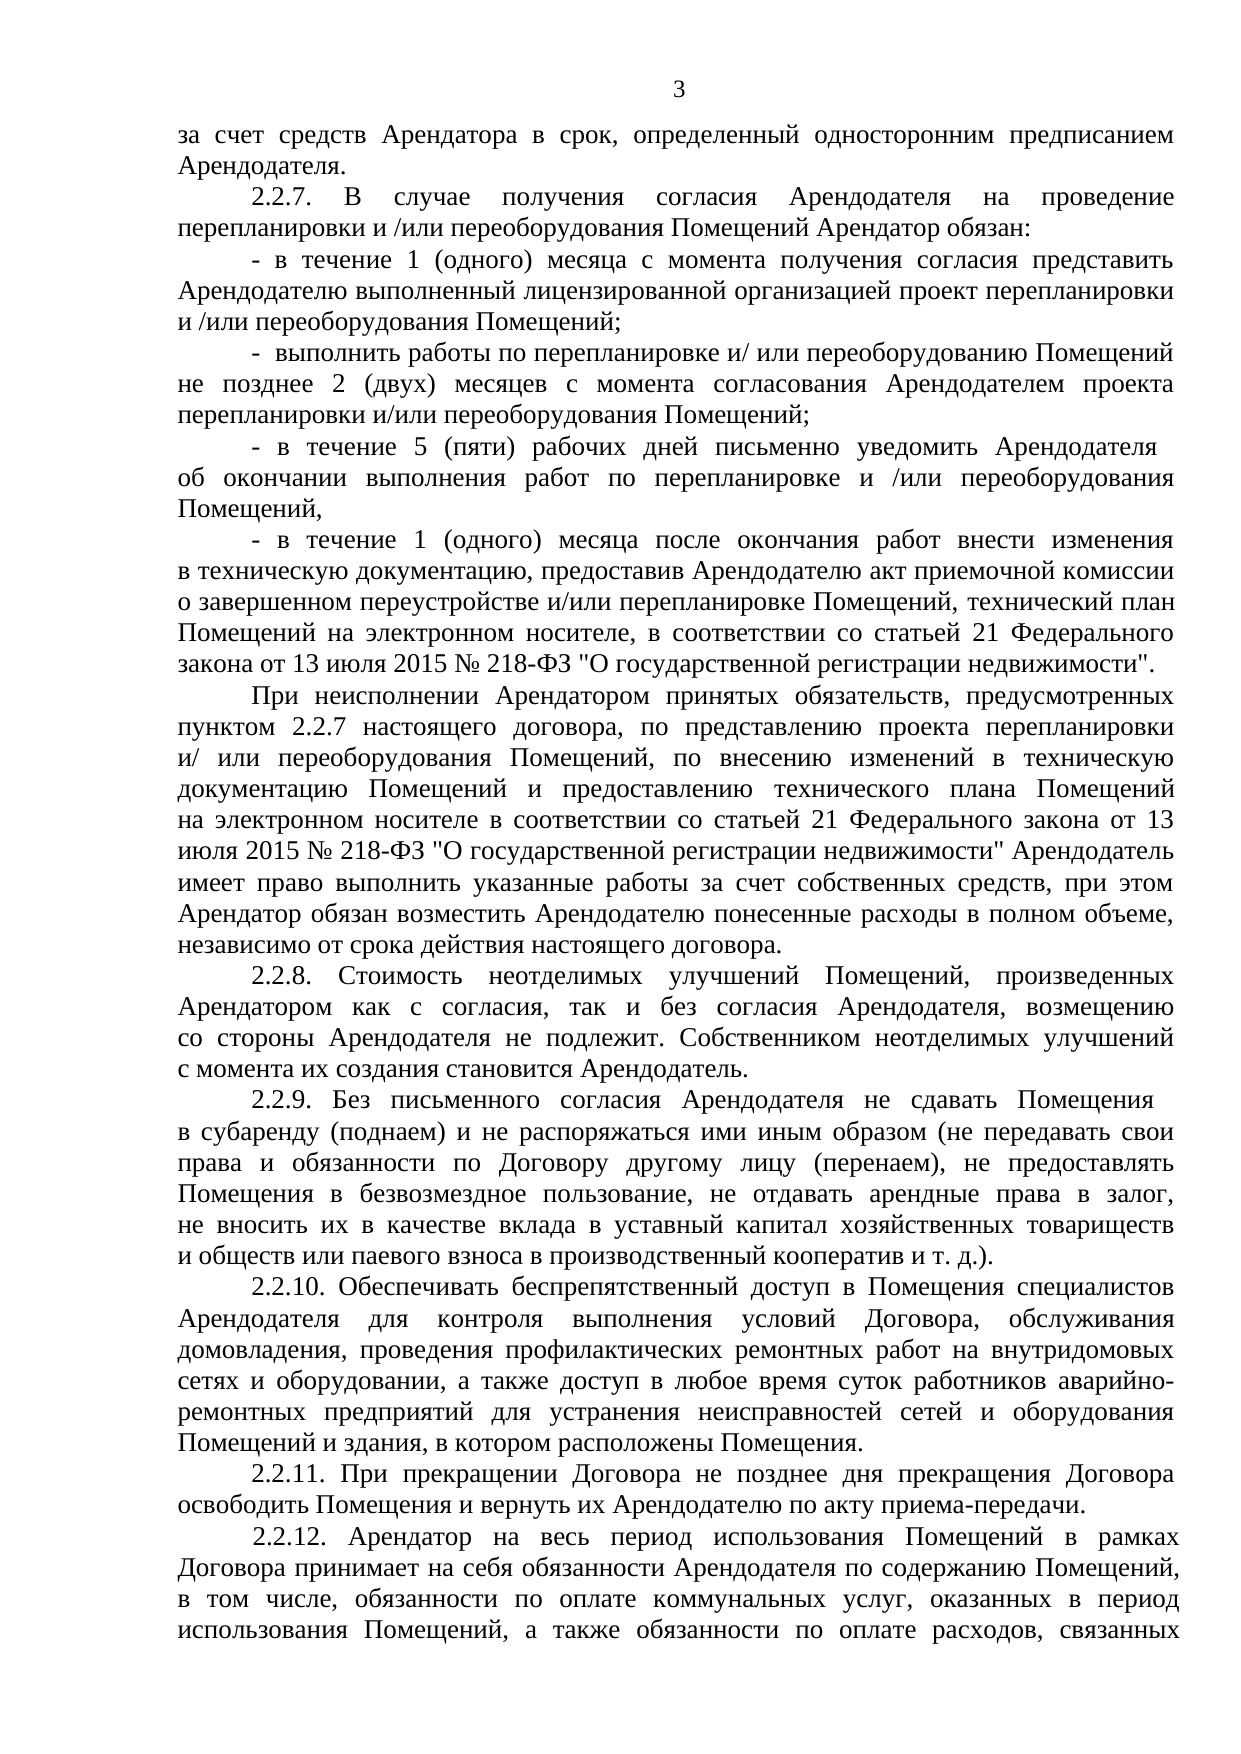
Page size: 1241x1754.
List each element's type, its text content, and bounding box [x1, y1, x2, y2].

text - выполнить работы по перепланировке и/ или переоборудованию Помещений не позднее 2 (двух) месяцев с момента согласования Арендодателем проекта перепланировки и/или переоборудования Помещений; [177, 336, 1175, 429]
text - в течение 1 (одного) месяца после окончания работ внести изменения в техническую документацию, предоставив Арендодателю акт приемочной комиссии о завершенном переустройстве и/или перепланировке Помещений, технический план Помещений на электронном носителе, в соответствии со статьей 21 Федерального закона от 13 июля 2015 № 218-ФЗ "О государственной регистрации недвижимости". [177, 523, 1175, 679]
text - в течение 1 (одного) месяца с момента получения согласия представить Арендодателю выполненный лицензированной организацией проект перепланировки и /или переоборудования Помещений; [177, 243, 1175, 336]
text При неисполнении Арендатором принятых обязательств, предусмотренных пунктом 2.2.7 настоящего договора, по представлению проекта перепланировки и/ или переоборудования Помещений, по внесению изменений в техническую документацию Помещений и предоставлению технического плана Помещений на электронном носителе в соответствии со статьей 21 Федерального закона от 13 июля 2015 № 218-ФЗ "О государственной регистрации недвижимости" Арендодатель имеет право выполнить указанные работы за счет собственных средств, при этом Арендатор обязан возместить Арендодателю понесенные расходы в полном объеме, независимо от срока действия настоящего договора. [177, 679, 1175, 959]
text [177, 118, 1175, 180]
text 2.2.11. При прекращении Договора не позднее дня прекращения Договора освободить Помещения и вернуть их Арендодателю по акту приема-передачи. [177, 1457, 1175, 1520]
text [177, 1520, 1181, 1644]
text 2.2.9. Без письменного согласия Арендодателя не сдавать Помещения в субаренду (поднаем) и не распоряжаться ими иным образом (не передавать свои права и обязанности по Договору другому лицу (перенаем), не предоставлять Помещения в безвозмездное пользование, не отдавать арендные права в залог, не вносить их в качестве вклада в уставный капитал хозяйственных товариществ и обществ или паевого взноса в производственный кооператив и т. д.). [177, 1084, 1175, 1271]
text 2.2.8. Стоимость неотделимых улучшений Помещений, произведенных Арендатором как с согласия, так и без согласия Арендодателя, возмещению со стороны Арендодателя не подлежит. Собственником неотделимых улучшений с момента их создания становится Арендодатель. [177, 959, 1175, 1084]
text - в течение 5 (пяти) рабочих дней письменно уведомить Арендодателя об окончании выполнения работ по перепланировке и /или переоборудования Помещений, [177, 429, 1175, 523]
text 2.2.10. Обеспечивать беспрепятственный доступ в Помещения специалистов Арендодателя для контроля выполнения условий Договора, обслуживания домовладения, проведения профилактических ремонтных работ на внутридомовых сетях и оборудовании, а также доступ в любое время суток работников аварийно-ремонтных предприятий для устранения неисправностей сетей и оборудования Помещений и здания, в котором расположены Помещения. [177, 1271, 1175, 1457]
text 2.2.7. В случае получения согласия Арендодателя на проведение перепланировки и /или переоборудования Помещений Арендатор обязан: [177, 180, 1175, 243]
